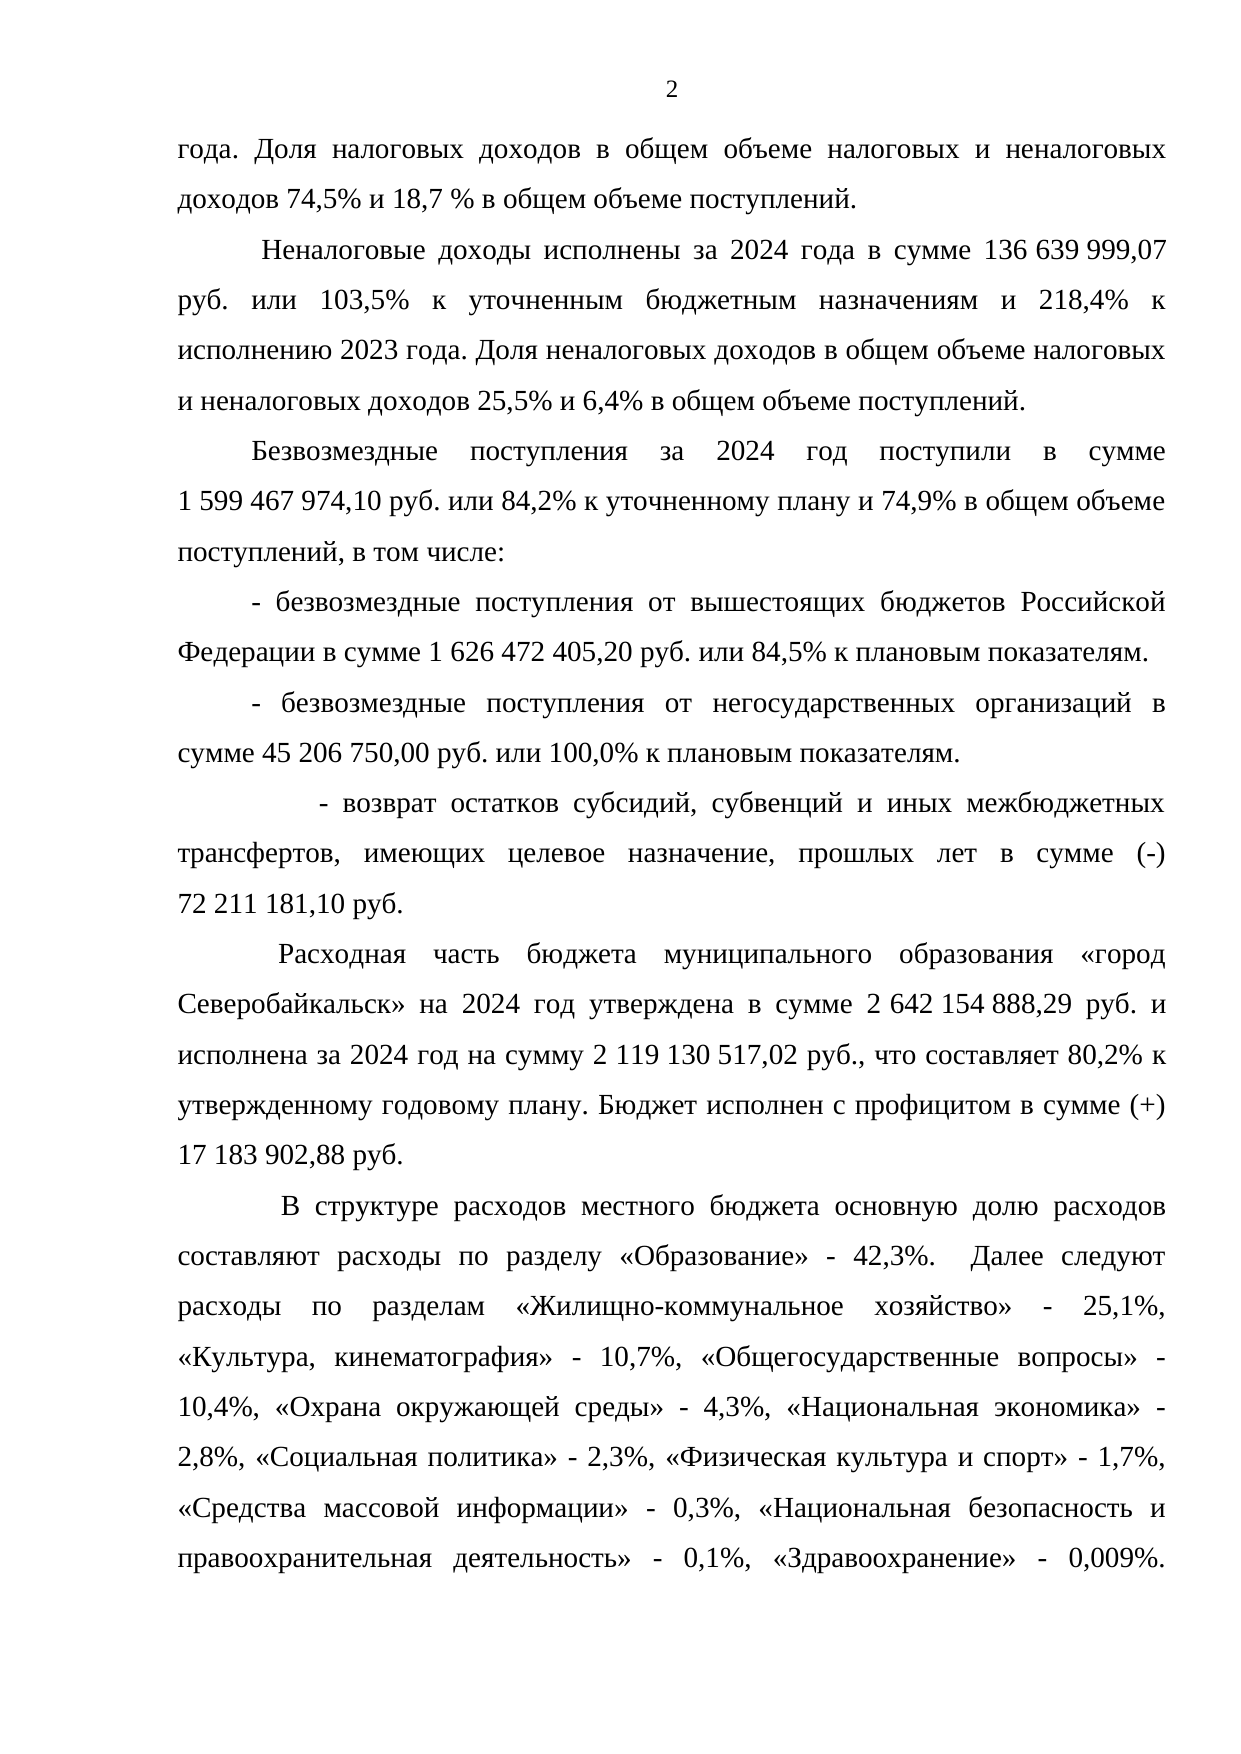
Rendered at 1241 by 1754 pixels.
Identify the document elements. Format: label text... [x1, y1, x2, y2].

text - безвозмездные поступления от негосударственных организаций в сумме 45 206 750,00 руб. или 100,0% к плановым показателям. [177, 685, 1167, 768]
text Неналоговые доходы исполнены за 2024 года в сумме 136 639 999,07 руб. или 103,5% к уточненным бюджетным назначениям и 218,4% к исполнению 2023 года. Доля неналоговых доходов в общем объеме налоговых и неналоговых доходов 25,5% и 6,4% в общем объеме поступлений. [177, 232, 1167, 416]
text Расходная часть бюджета муниципального образования «город Северобайкальск» на 2024 год утверждена в сумме 2 642 154 888,29 руб. и исполнена за 2024 год на сумму 2 119 130 517,02 руб., что составляет 80,2% к утвержденному годовому плану. Бюджет исполнен с профицитом в сумме (+) 17 183 902,88 руб. [177, 936, 1167, 1171]
text Безвозмездные поступления за 2024 год поступили в сумме 1 599 467 974,10 руб. или 84,2% к уточненному плану и 74,9% в общем объеме поступлений, в том числе: [177, 433, 1167, 567]
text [177, 1188, 1167, 1573]
text - возврат остатков субсидий, субвенций и иных межбюджетных трансфертов, имеющих целевое назначение, прошлых лет в сумме (-) 72 211 181,10 руб. [177, 785, 1167, 919]
text - безвозмездные поступления от вышестоящих бюджетов Российской Федерации в сумме 1 626 472 405,20 руб. или 84,5% к плановым показателям. [177, 584, 1167, 668]
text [177, 131, 1167, 215]
